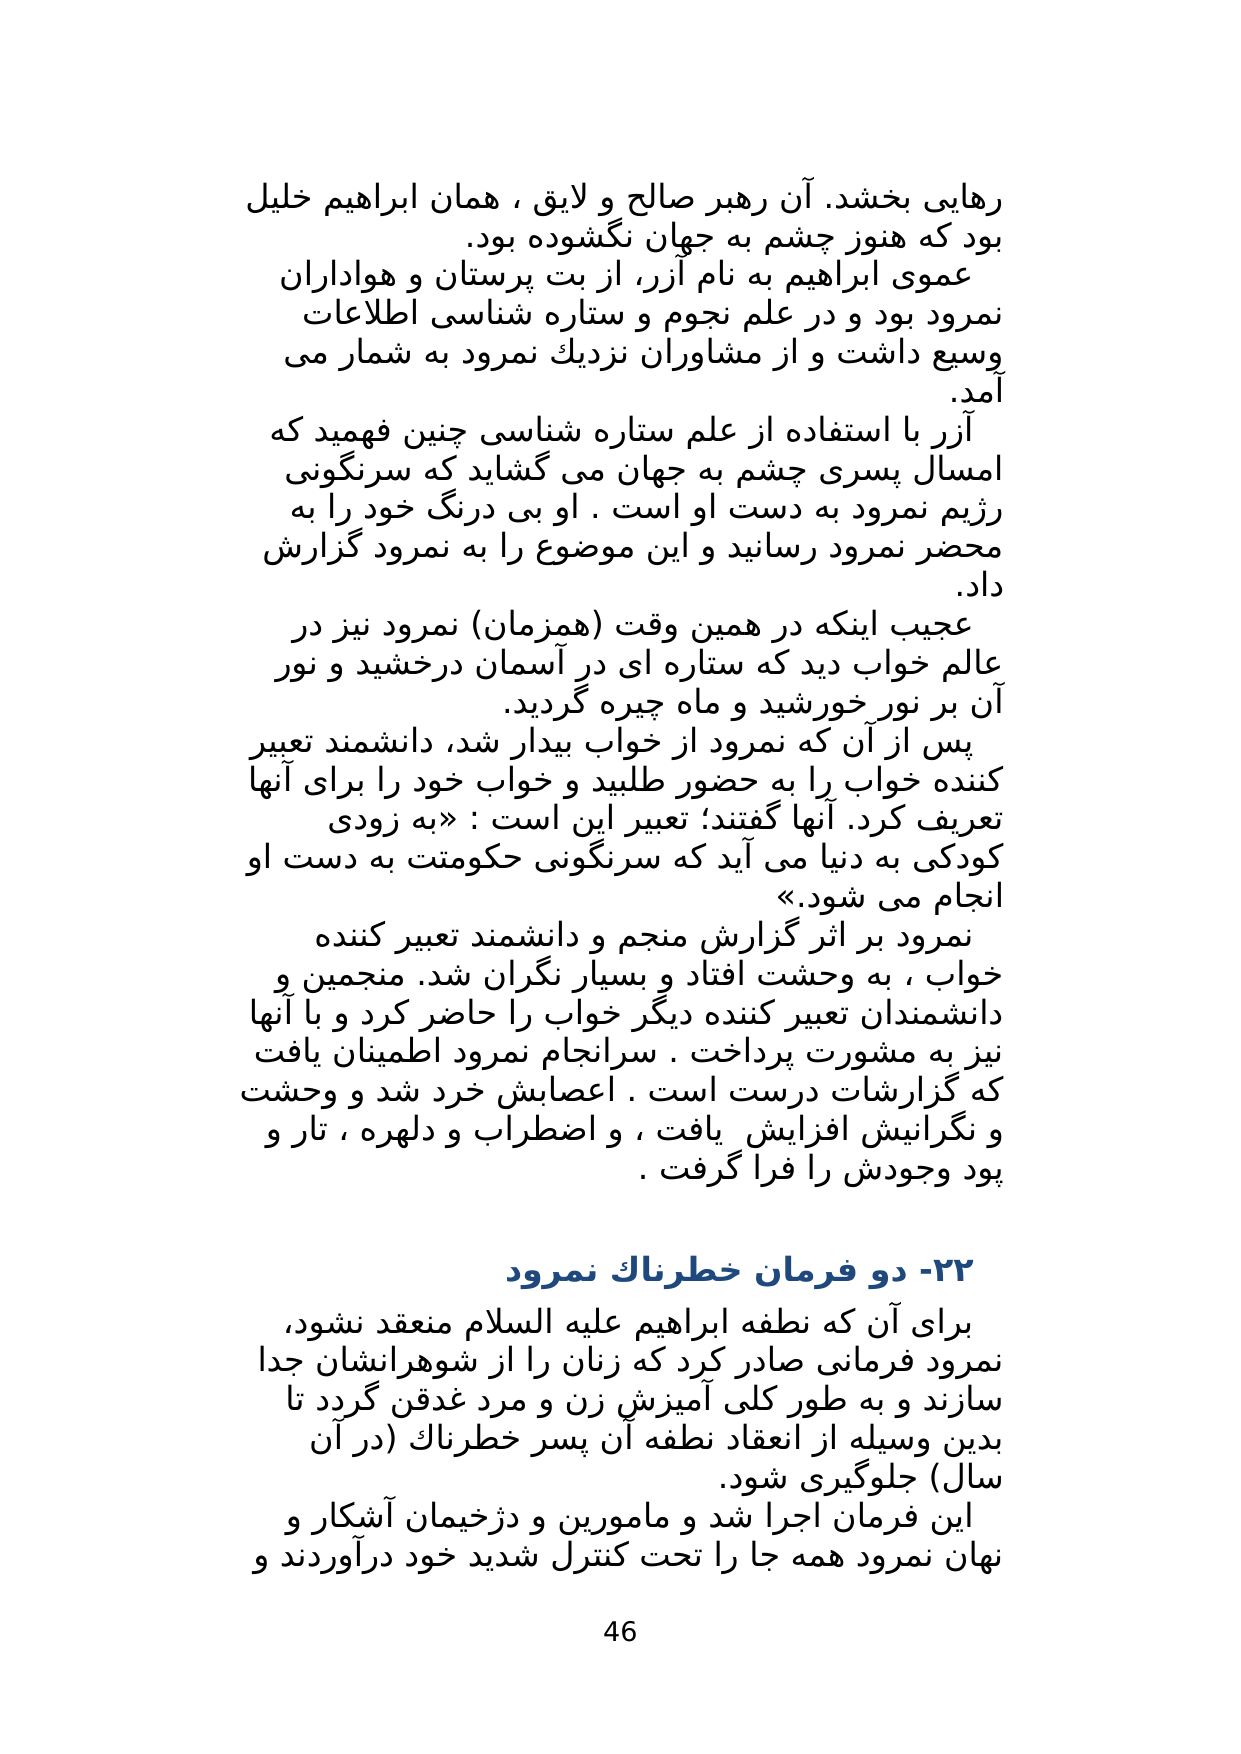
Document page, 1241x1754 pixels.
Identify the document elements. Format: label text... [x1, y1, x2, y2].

text پس از آن كه نمرود از خواب بيدار شد، دانشمند تعبير كننده خواب را به حضور طلبيد و خواب خود را براى آنها تعريف كرد. آنها گفتند؛ تعبير اين است : «به زودى كودكى به دنيا مى آيد كه سرنگونى حكومتت به دست او انجام مى شود.» [236, 721, 1004, 915]
text آزر با استفاده از علم ستاره شناسى چنين فهميد كه امسال پسرى چشم به جهان مى گشايد كه سرنگونى رژيم نمرود به دست او است . او بى درنگ خود را به محضر نمرود رسانيد و اين موضوع را به نمرود گزارش داد. [236, 410, 1004, 604]
text براى آن كه نطفه ابراهيم عليه السلام منعقد نشود، نمرود فرمانى صادر كرد كه زنان را از شوهرانشان جدا سازند و به طور كلى آميزش زن و مرد غدقن گردد تا بدين وسيله از انعقاد نطفه آن پسر خطرناك (در آن سال) جلوگيرى شود. [236, 1302, 1004, 1496]
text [236, 1496, 1004, 1574]
subtitle ٢٢- دو فرمان خطرناك نمرود [236, 1251, 1004, 1289]
text عموى ابراهيم به نام آزر، از بت پرستان و هواداران نمرود بود و در علم نجوم و ستاره شناسى اطلاعات وسيع داشت و از مشاوران نزديك نمرود به شمار مى آمد. [236, 255, 1004, 410]
text نمرود بر اثر گزارش منجم و دانشمند تعبير كننده خواب ، به وحشت افتاد و بسيار نگران شد. منجمين و دانشمندان تعبير كننده ديگر خواب را حاضر كرد و با آنها نيز به مشورت پرداخت . سرانجام نمرود اطمينان يافت كه گزارشات درست است . اعصابش خرد شد و وحشت و نگرانيش افزايش ‍ يافت ، و اضطراب و دلهره ، تار و پود وجودش را فرا گرفت . [236, 915, 1004, 1187]
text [236, 177, 1004, 255]
text عجيب اينكه در همين وقت (همزمان) نمرود نيز در عالم خواب ديد كه ستاره اى در آسمان درخشيد و نور آن بر نور خورشيد و ماه چيره گرديد. [236, 604, 1004, 721]
